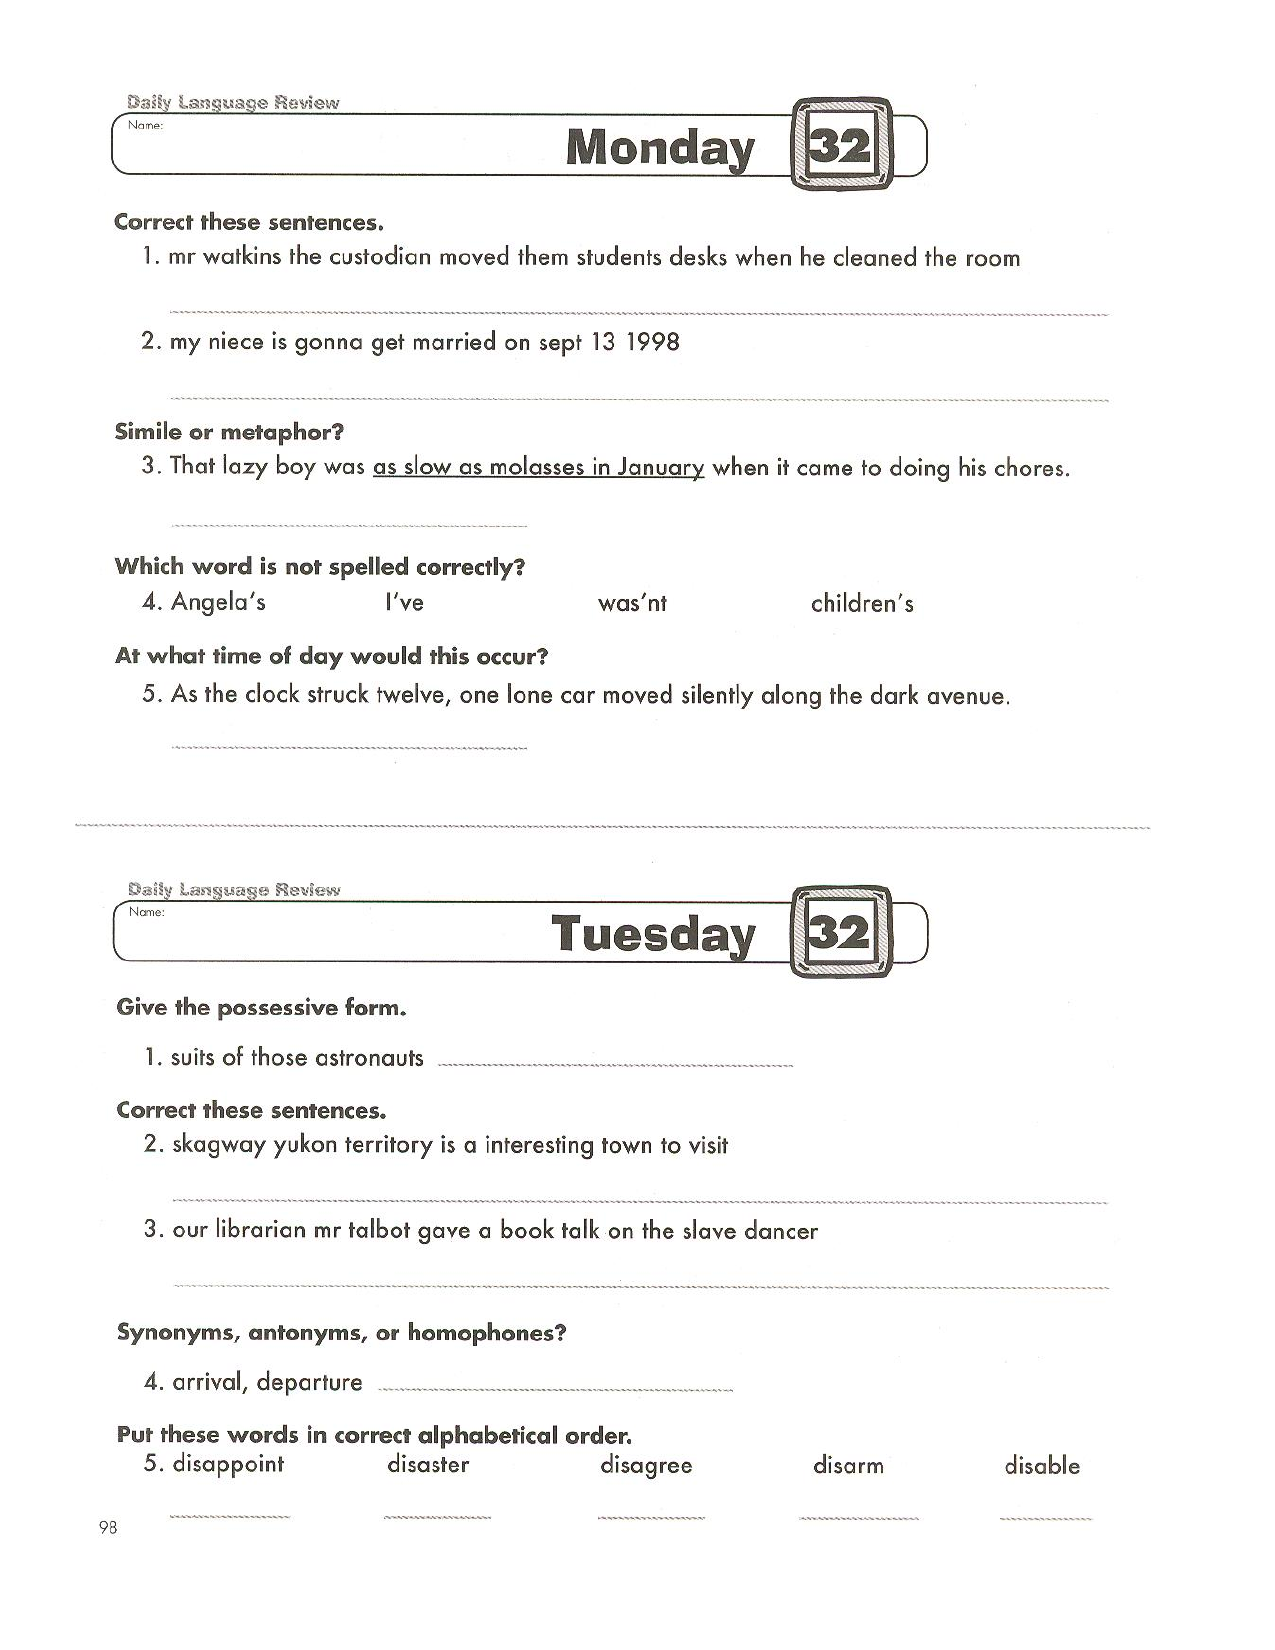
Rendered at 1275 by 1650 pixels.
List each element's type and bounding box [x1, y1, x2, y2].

picture [75, 75, 1151, 1575]
